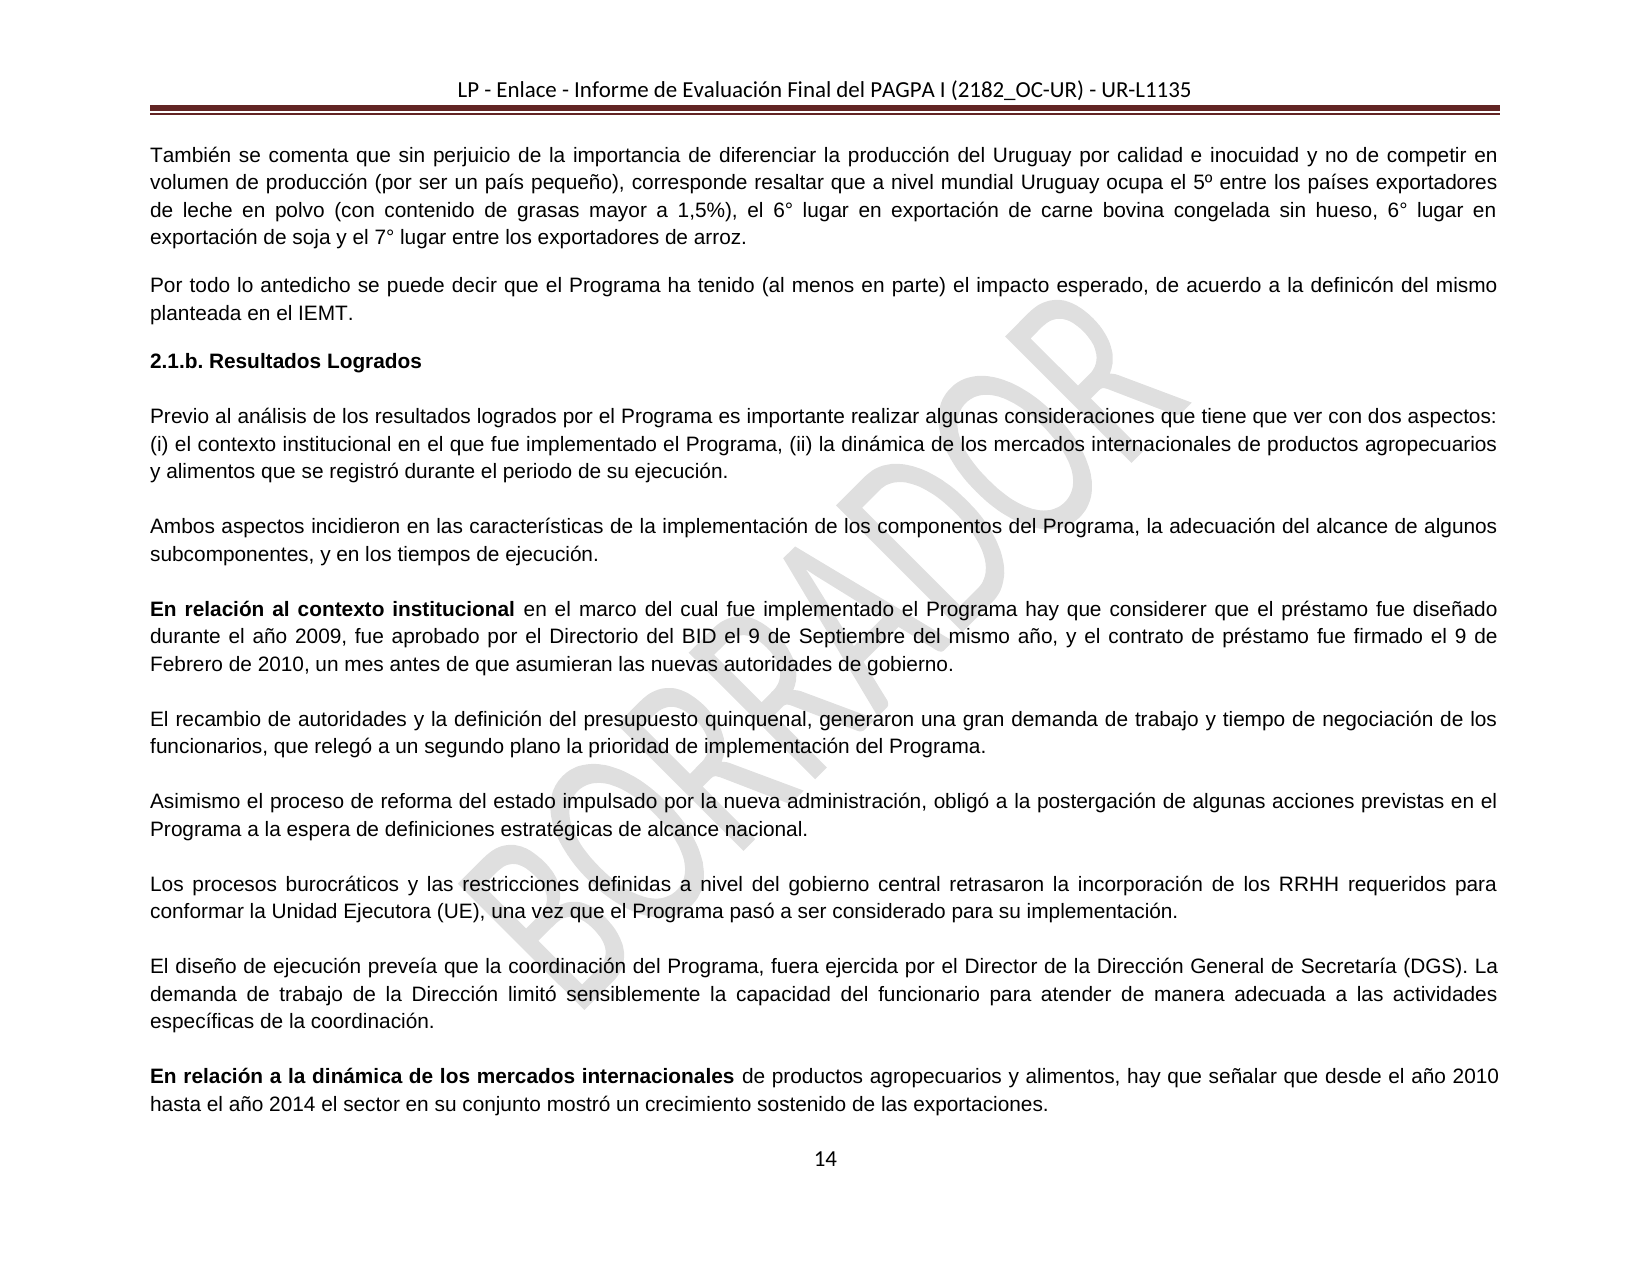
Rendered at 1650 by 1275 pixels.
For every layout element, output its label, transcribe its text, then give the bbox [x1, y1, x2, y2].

list También se comenta que sin perjuicio de la importancia de diferenciar la producción del Uruguay por calidad e inocuidad y no de competir en volumen de producción (por ser un país pequeño), corresponde resaltar que a nivel mundial Uruguay ocupa el 5º entre los países exportadores de leche en polvo (con contenido de grasas mayor a 1,5%), el 6° lugar en exportación de carne bovina congelada sin hueso, 6° lugar en exportación de soja y el 7° lugar entre los exportadores de arroz. [150, 142, 1500, 249]
text Ambos aspectos incidieron en las características de la implementación de los componentos del Programa, la adecuación del alcance de algunos subcomponentes, y en los tiempos de ejecución. [150, 514, 1500, 566]
list Los procesos burocráticos y las restricciones definidas a nivel del gobierno central retrasaron la incorporación de los RRHH requeridos para conformar la Unidad Ejecutora (UE), una vez que el Programa pasó a ser considerado para su implementación. [150, 872, 1500, 923]
text Previo al análisis de los resultados logrados por el Programa es importante realizar algunas consideraciones que tiene que ver con dos aspectos: (i) el contexto institucional en el que fue implementado el Programa, (ii) la dinámica de los mercados internacionales de productos agropecuarios y alimentos que se registró durante el periodo de su ejecución. [150, 404, 1500, 483]
list Por todo lo antedicho se puede decir que el Programa ha tenido (al menos en parte) el impacto esperado, de acuerdo a la definicón del mismo planteada en el IEMT. [150, 273, 1500, 325]
list En relación a la dinámica de los mercados internacionales de productos agropecuarios y alimentos, hay que señalar que desde el año 2010 hasta el año 2014 el sector en su conjunto mostró un crecimiento sostenido de las exportaciones. [150, 1064, 1500, 1116]
subtitle 2.1.b. Resultados Logrados [150, 349, 1500, 373]
list Asimismo el proceso de reforma del estado impulsado por la nueva administración, obligó a la postergación de algunas acciones previstas en el Programa a la espera de definiciones estratégicas de alcance nacional. [150, 789, 1500, 841]
text En relación al contexto institucional en el marco del cual fue implementado el Programa hay que considerer que el préstamo fue diseñado durante el año 2009, fue aprobado por el Directorio del BID el 9 de Septiembre del mismo año, y el contrato de préstamo fue firmado el 9 de Febrero de 2010, un mes antes de que asumieran las nuevas autoridades de gobierno. [150, 597, 1500, 676]
list El recambio de autoridades y la definición del presupuesto quinquenal, generaron una gran demanda de trabajo y tiempo de negociación de los funcionarios, que relegó a un segundo plano la prioridad de implementación del Programa. [150, 707, 1500, 758]
list El diseño de ejecución preveía que la coordinación del Programa, fuera ejercida por el Director de la Dirección General de Secretaría (DGS). La demanda de trabajo de la Dirección limitó sensiblemente la capacidad del funcionario para atender de manera adecuada a las actividades específicas de la coordinación. [150, 954, 1500, 1033]
